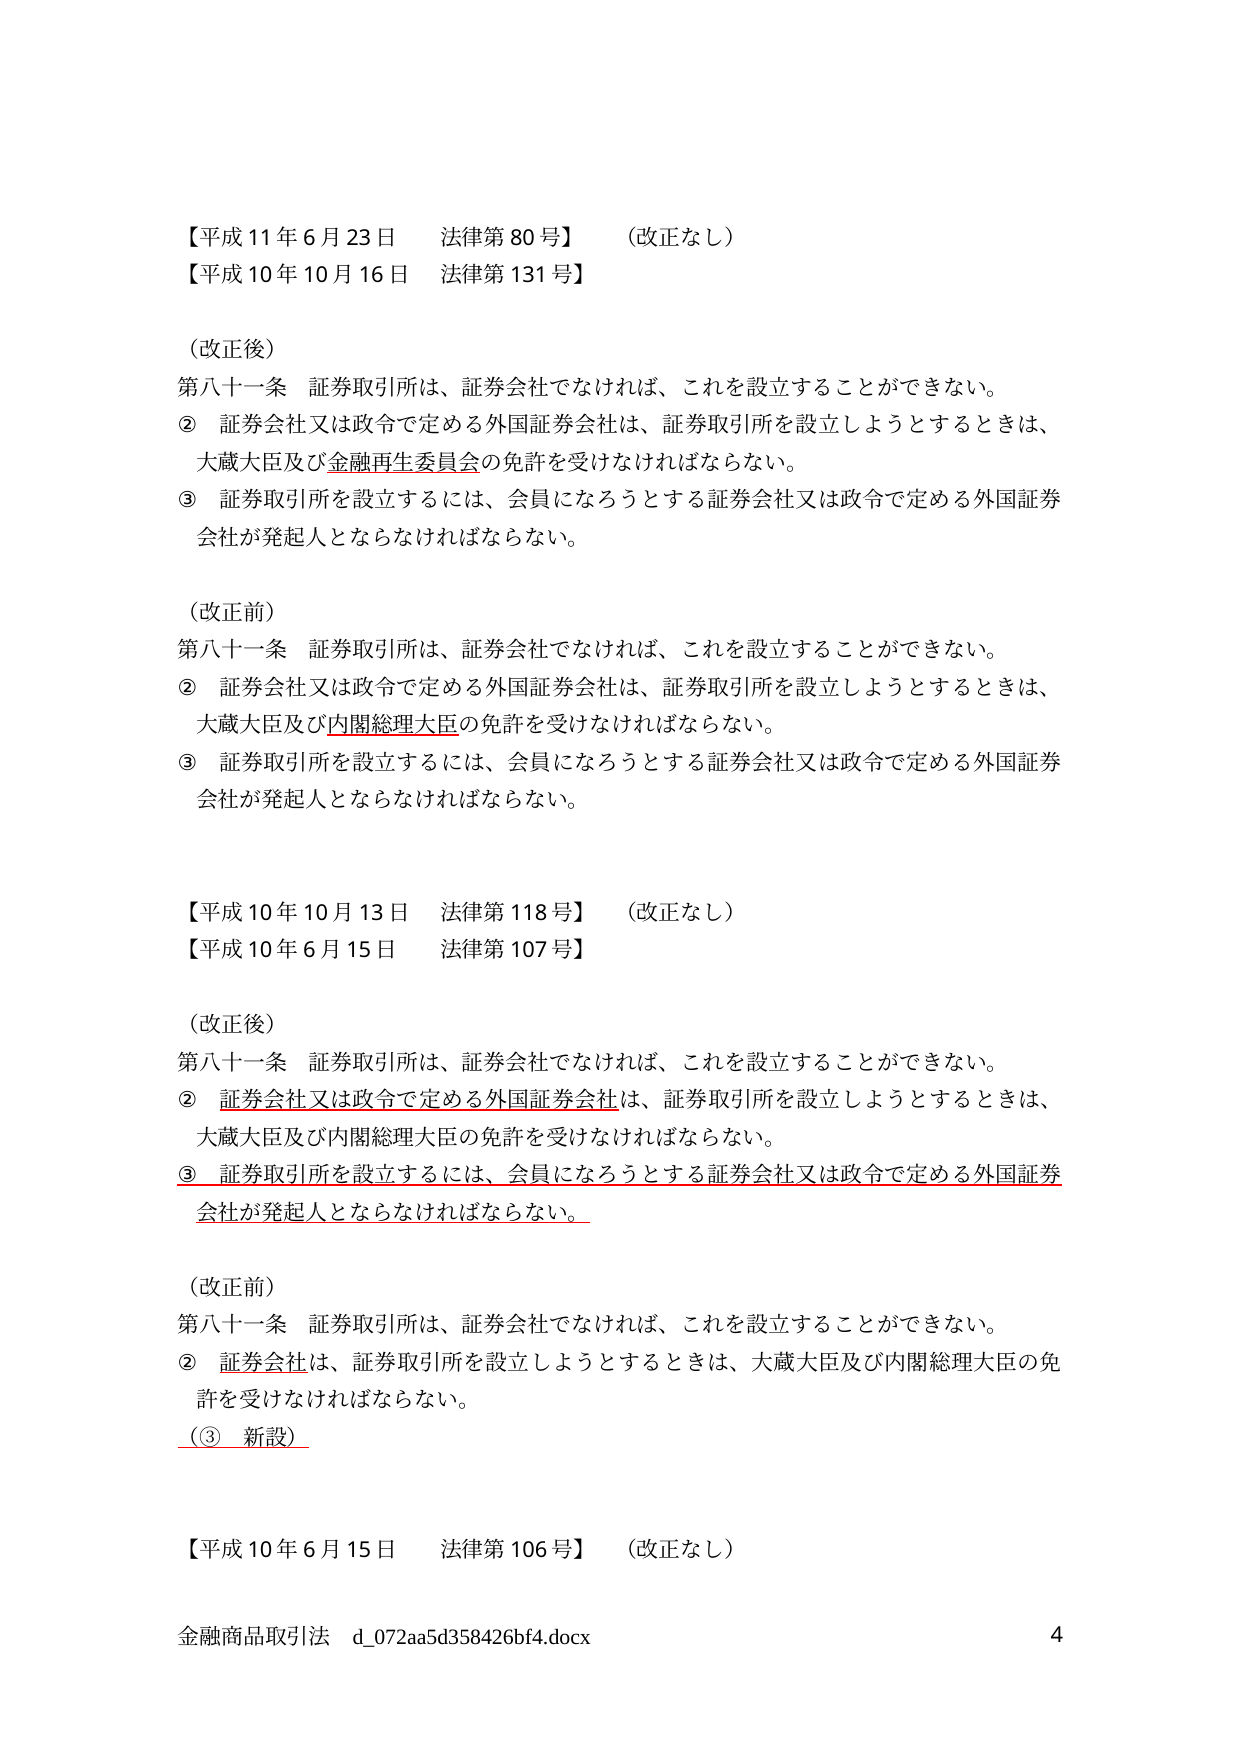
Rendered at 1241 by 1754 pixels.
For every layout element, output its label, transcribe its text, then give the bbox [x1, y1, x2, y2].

text ② 証券会社又は政令で定める外国証券会社は、証券取引所を設立しようとするときは、大蔵大臣及び内閣総理大臣の免許を受けなければならない。 [177, 1079, 1063, 1154]
text ③ 証券取引所を設立するには、会員になろうとする証券会社又は政令で定める外国証券会社が発起人とならなければならない。 [177, 742, 1063, 817]
text 【平成10年6月15日 法律第107号】 [177, 929, 1063, 967]
text （改正前） [177, 1267, 1063, 1304]
text ③ 証券取引所を設立するには、会員になろうとする証券会社又は政令で定める外国証券会社が発起人とならなければならない。 [177, 479, 1063, 554]
text 第八十一条 証券取引所は、証券会社でなければ、これを設立することができない。 [177, 1042, 1063, 1079]
text ② 証券会社又は政令で定める外国証券会社は、証券取引所を設立しようとするときは、大蔵大臣及び内閣総理大臣の免許を受けなければならない。 [177, 667, 1063, 742]
text （改正前） [177, 592, 1063, 629]
text 【平成10年6月15日 法律第106号】 （改正なし） [177, 1529, 1063, 1567]
text （改正後） [177, 1004, 1063, 1042]
text 第八十一条 証券取引所は、証券会社でなければ、これを設立することができない。 [177, 367, 1063, 404]
text 【平成10年10月16日 法律第131号】 [177, 254, 1063, 292]
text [177, 1342, 1063, 1417]
text 第八十一条 証券取引所は、証券会社でなければ、これを設立することができない。 [177, 629, 1063, 667]
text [177, 404, 1063, 479]
text 第八十一条 証券取引所は、証券会社でなければ、これを設立することができない。 [177, 1304, 1063, 1342]
text ③ 証券取引所を設立するには、会員になろうとする証券会社又は政令で定める外国証券会社が発起人とならなければならない。 [177, 1154, 1063, 1229]
text （改正後） [177, 329, 1063, 367]
text 【平成11年6月23日 法律第80号】 （改正なし） [177, 217, 1063, 254]
text （③ 新設） [177, 1417, 1063, 1454]
text 【平成10年10月13日 法律第118号】 （改正なし） [177, 892, 1063, 929]
